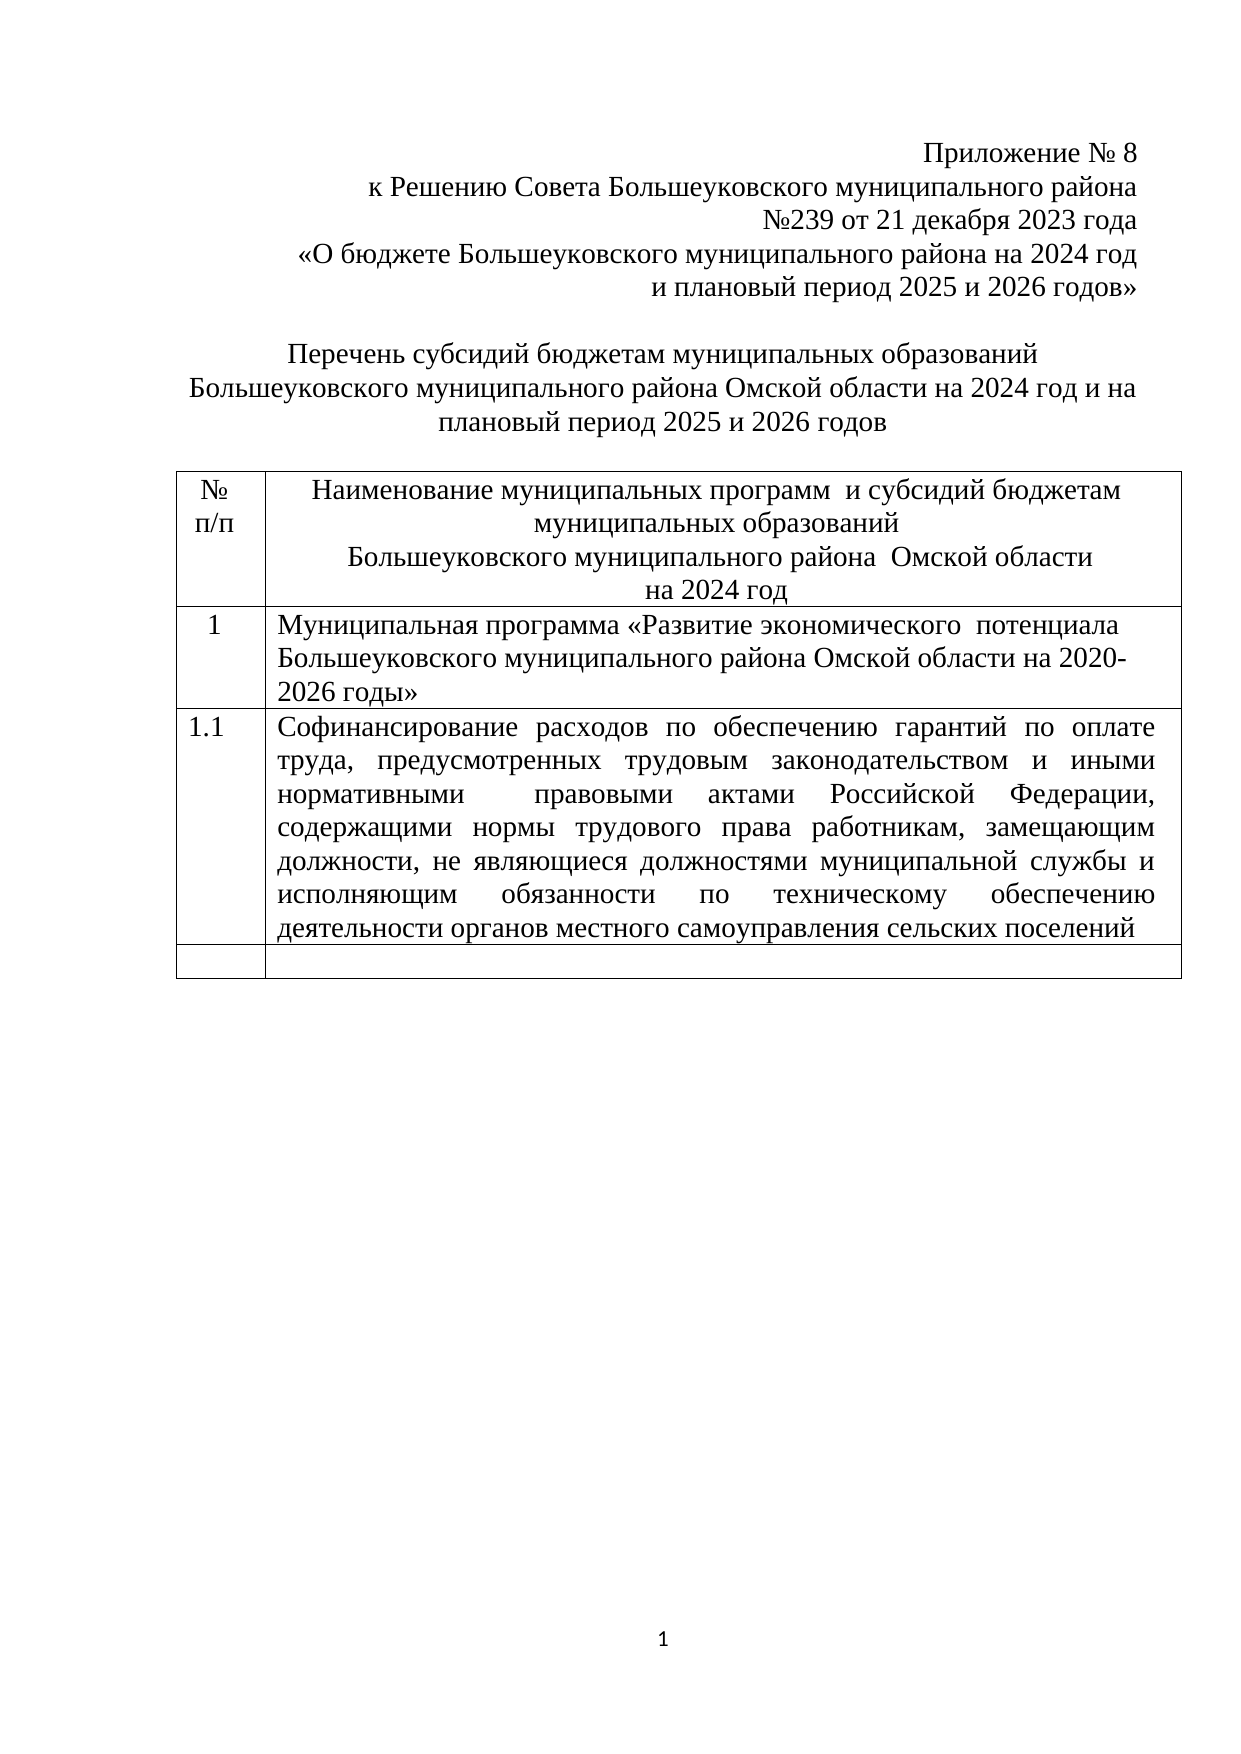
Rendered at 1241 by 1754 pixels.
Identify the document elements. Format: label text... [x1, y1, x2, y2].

text «О бюджете Большеуковского муниципального района на 2024 год [188, 236, 1137, 269]
table_cell 1 [177, 607, 265, 708]
text и плановый период 2025 и 2026 годов» [188, 269, 1137, 303]
text Перечень субсидий бюджетам муниципальных образований Большеуковского муниципального района Омской области на 2024 год и на плановый период 2025 и 2026 годов [188, 337, 1137, 437]
text №239 от 21 декабря 2023 года [188, 202, 1137, 236]
table_cell Софинансирование расходов по обеспечению гарантий по оплате труда, предусмотренных трудовым законодательством и иными нормативными правовыми актами Российской Федерации, содержащими нормы трудового права работникам, замещающим должности, не являющиеся должностями муниципальной службы и исполняющим обязанности по техническому обеспечению деятельности органов местного самоуправления сельских поселений [266, 709, 1181, 943]
table_header Наименование муниципальных программ и субсидий бюджетам муниципальных образований Большеуковского муниципального района Омской области на 2024 год [266, 472, 1181, 606]
table_cell [266, 945, 1181, 978]
table_cell Муниципальная программа «Развитие экономического потенциала Большеуковского муниципального района Омской области на 2020-2026 годы» [266, 607, 1181, 708]
text Приложение № 8 [188, 135, 1137, 169]
table_cell 1.1 [177, 709, 265, 943]
table_cell [177, 945, 265, 978]
text к Решению Совета Большеуковского муниципального района [188, 169, 1137, 202]
table_header № п/п [177, 472, 265, 606]
